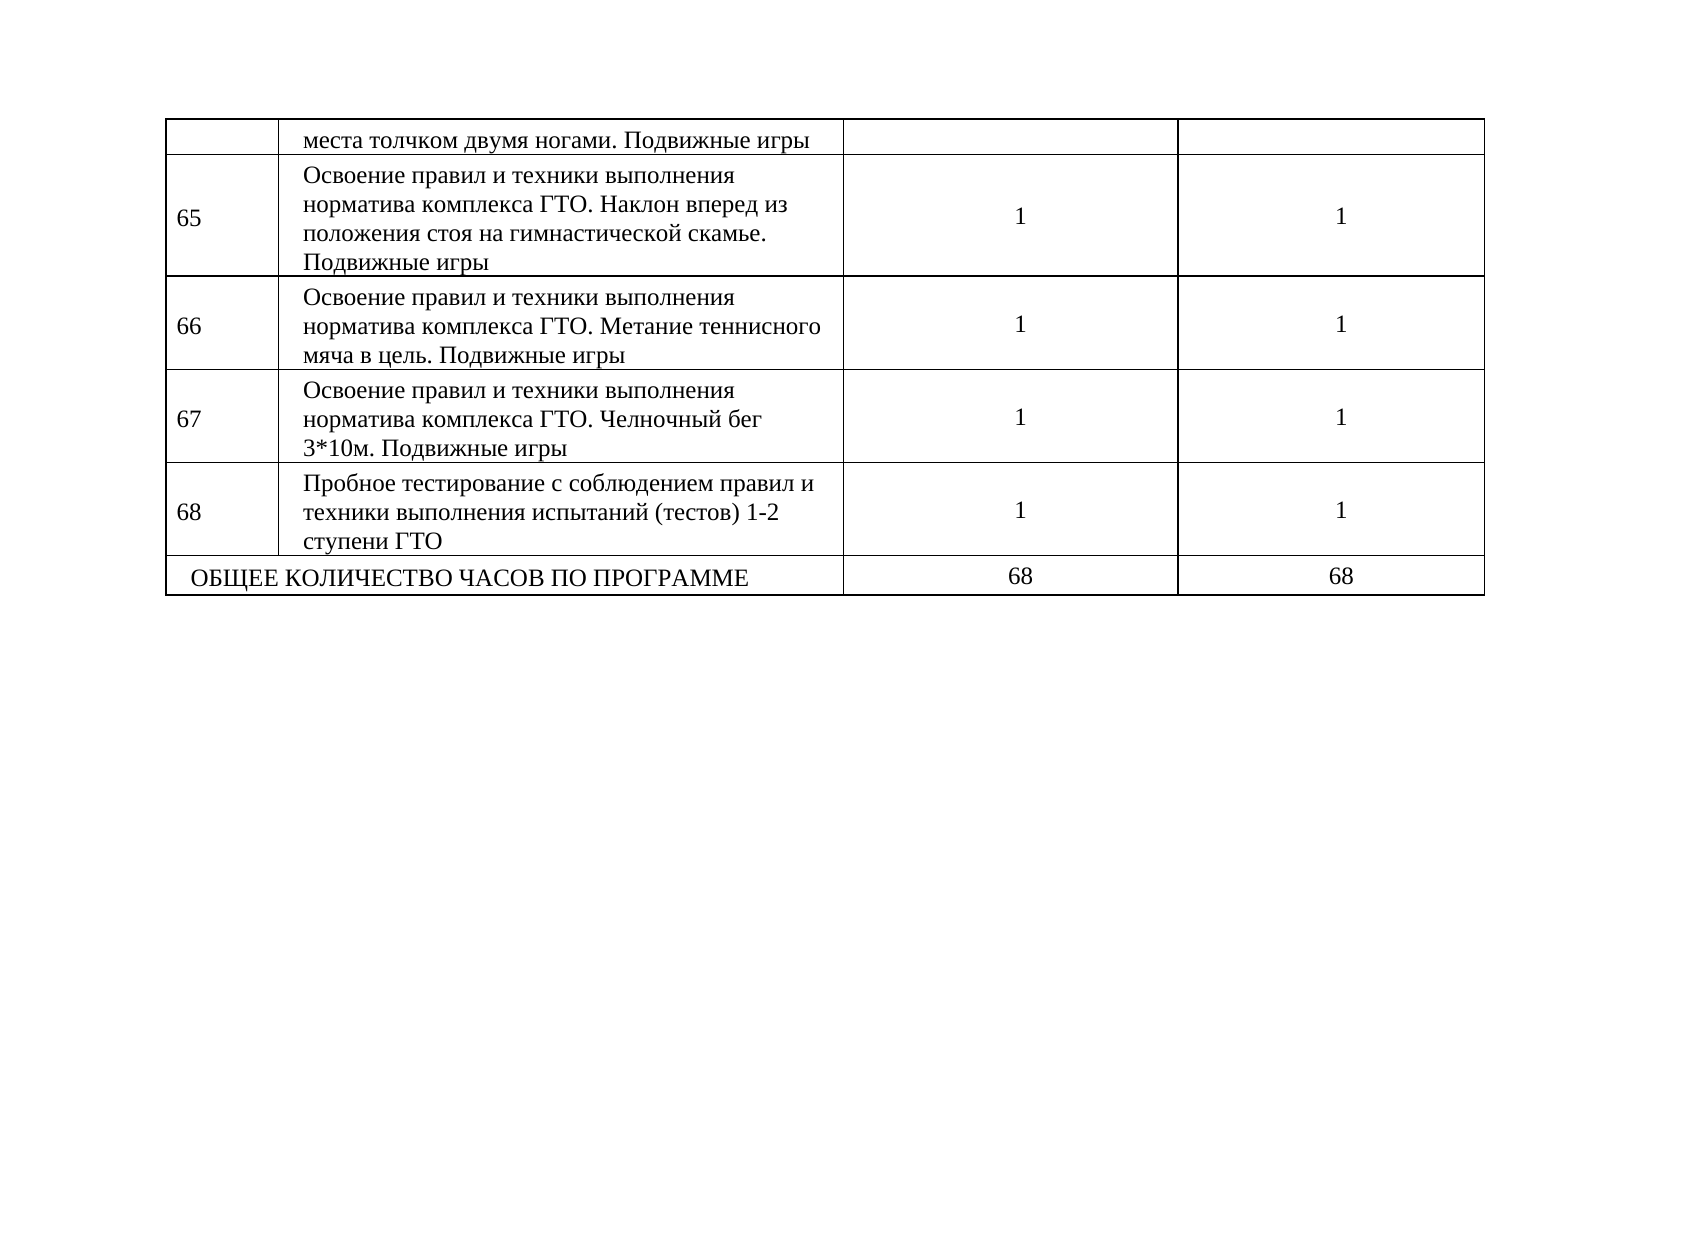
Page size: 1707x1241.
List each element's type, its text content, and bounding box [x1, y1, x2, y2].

table_cell Освоение правил и техники выполнения норматива комплекса ГТО. Метание теннисного мяча в цель. Подвижные игры [279, 277, 843, 368]
table_cell 68 [844, 556, 1177, 594]
table_cell 1 [844, 155, 1177, 275]
table_cell 67 [167, 370, 278, 461]
table_cell 1 [1179, 463, 1484, 554]
table_cell ОБЩЕЕ КОЛИЧЕСТВО ЧАСОВ ПО ПРОГРАММЕ [167, 556, 843, 594]
table_cell 1 [844, 120, 1177, 154]
table_cell 68 [167, 463, 278, 554]
table_cell 65 [167, 155, 278, 275]
table_cell 1 [1179, 120, 1484, 154]
table_cell 68 [1179, 556, 1484, 594]
table_cell 1 [844, 277, 1177, 368]
table_cell Освоение правил и техники выполнения норматива комплекса ГТО. Челночный бег 3*10м. Подвижные игры [279, 370, 843, 461]
table_cell Освоение правил и техники выполнения норматива комплекса ГТО. Наклон вперед из положения стоя на гимнастической скамье. Подвижные игры [279, 155, 843, 275]
table_cell Пробное тестирование с соблюдением правил и техники выполнения испытаний (тестов) 1-2 ступени ГТО [279, 463, 843, 554]
table_cell 1 [1179, 277, 1484, 368]
table_cell 1 [1179, 370, 1484, 461]
table_cell 1 [844, 370, 1177, 461]
table_cell 1 [844, 463, 1177, 554]
table_cell 1 [1179, 155, 1484, 275]
table_cell 66 [167, 277, 278, 368]
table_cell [279, 120, 843, 154]
table_cell 64 [167, 120, 278, 154]
